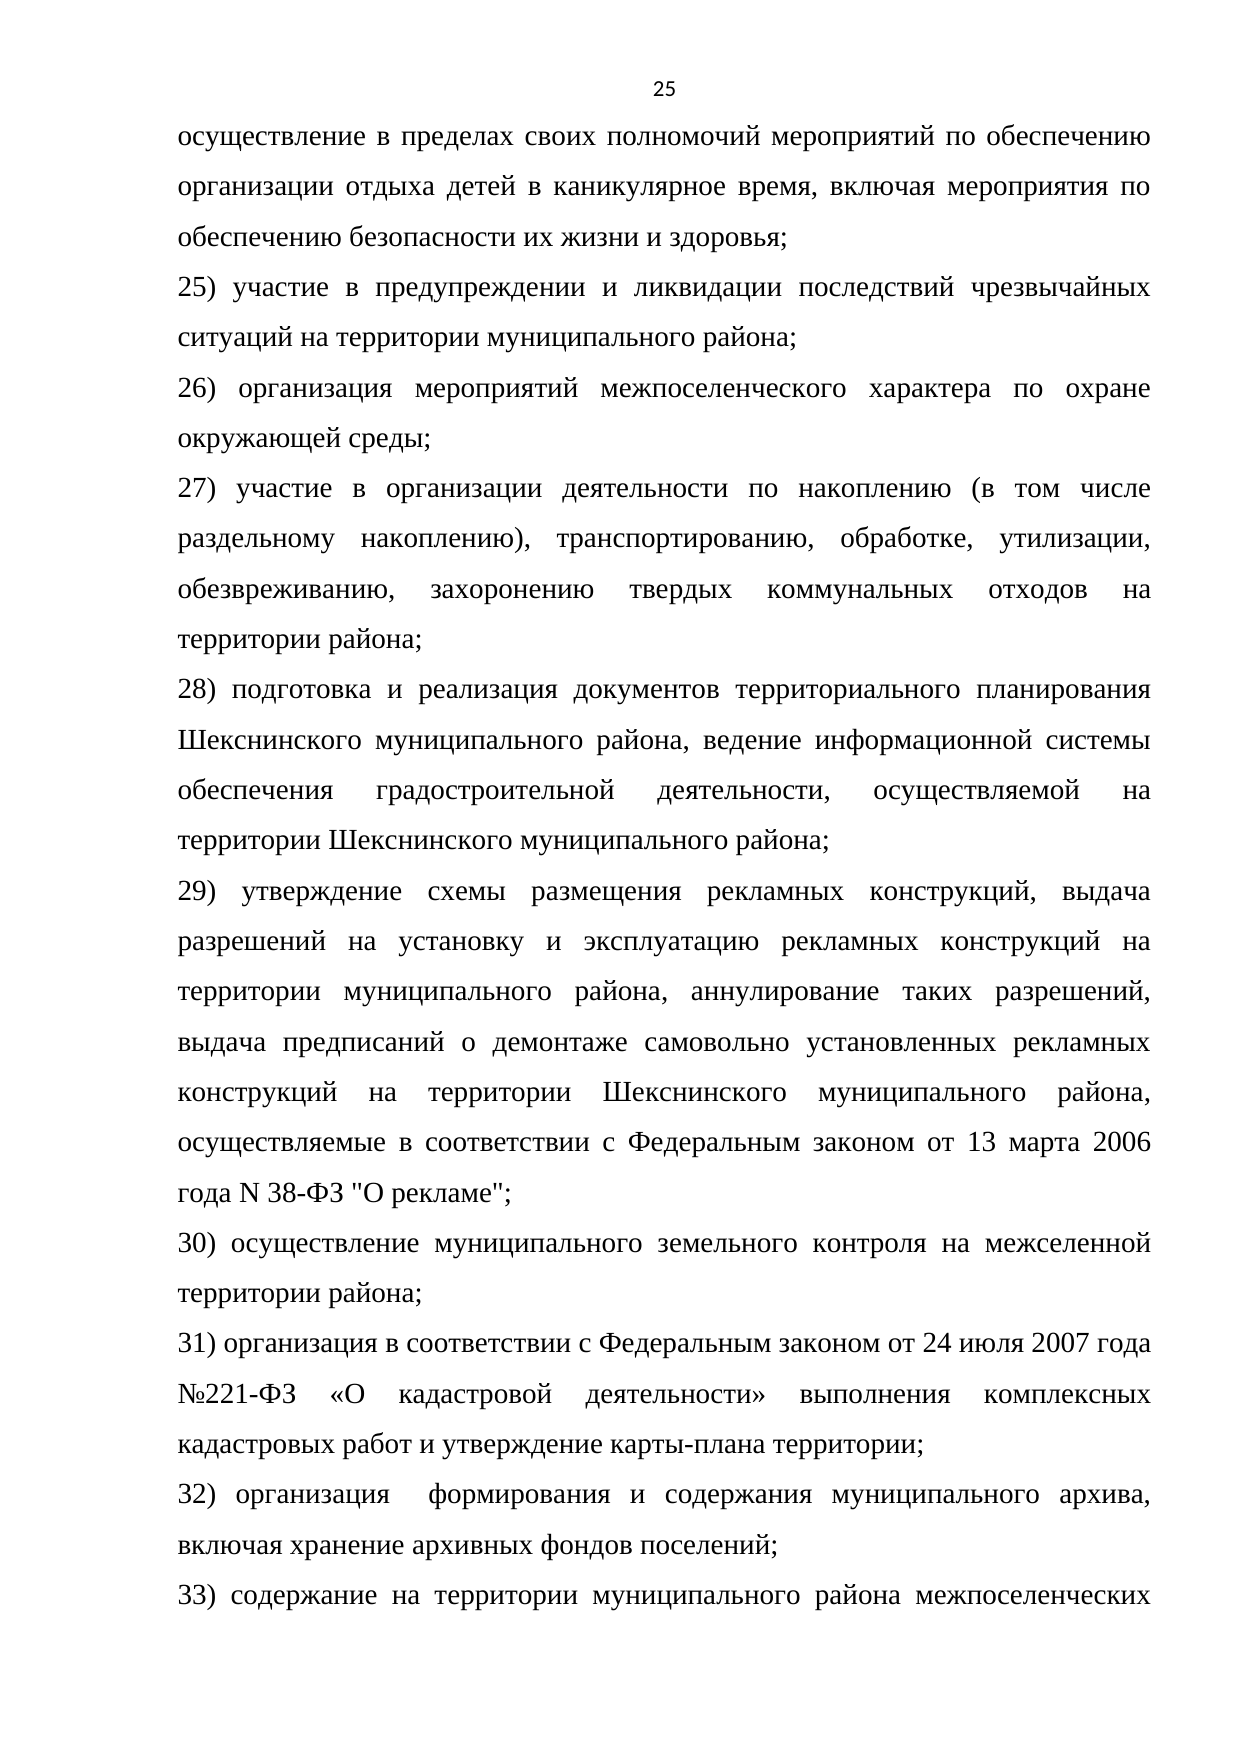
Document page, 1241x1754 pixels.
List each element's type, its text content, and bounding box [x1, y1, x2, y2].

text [177, 118, 1152, 252]
text 32) организация формирования и содержания муниципального архива, включая хранение архивных фондов поселений; [177, 1477, 1152, 1560]
text 27) участие в организации деятельности по накоплению (в том числе раздельному накоплению), транспортированию, обработке, утилизации, обезвреживанию, захоронению твердых коммунальных отходов на территории района; [177, 470, 1152, 655]
text 28) подготовка и реализация документов территориального планирования Шекснинского муниципального района, ведение информационной системы обеспечения градостроительной деятельности, осуществляемой на территории Шекснинского муниципального района; [177, 672, 1152, 856]
text 31) организация в соответствии с Федеральным законом от 24 июля 2007 года №221-ФЗ «О кадастровой деятельности» выполнения комплексных кадастровых работ и утверждение карты-плана территории; [177, 1326, 1152, 1460]
text 26) организация мероприятий межпоселенческого характера по охране окружающей среды; [177, 370, 1152, 453]
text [177, 1577, 1152, 1611]
text 30) осуществление муниципального земельного контроля на межселенной территории района; [177, 1225, 1152, 1309]
text 29) утверждение схемы размещения рекламных конструкций, выдача разрешений на установку и эксплуатацию рекламных конструкций на территории муниципального района, аннулирование таких разрешений, выдача предписаний о демонтаже самовольно установленных рекламных конструкций на территории Шекснинского муниципального района, осуществляемые в соответствии с Федеральным законом от 13 марта 2006 года N 38-ФЗ "О рекламе"; [177, 873, 1152, 1208]
text 25) участие в предупреждении и ликвидации последствий чрезвычайных ситуаций на территории муниципального района; [177, 269, 1152, 353]
